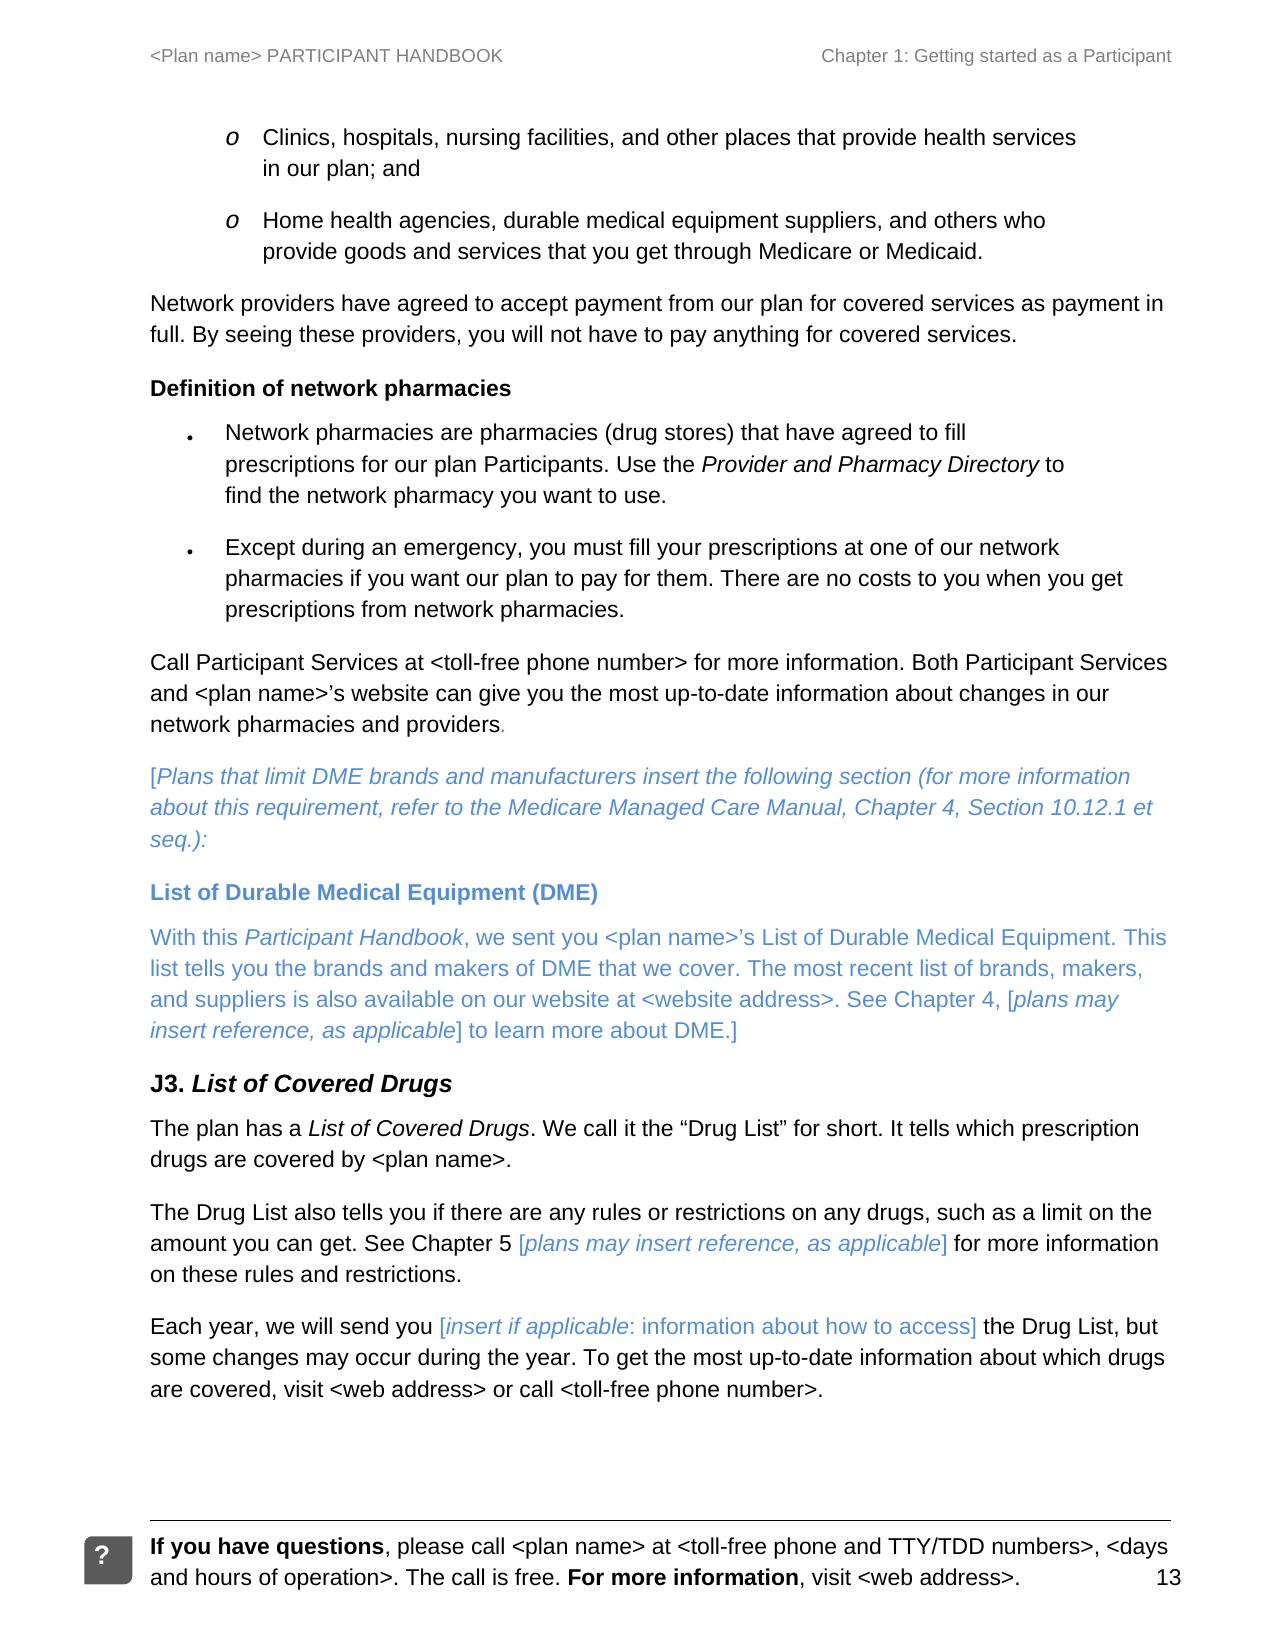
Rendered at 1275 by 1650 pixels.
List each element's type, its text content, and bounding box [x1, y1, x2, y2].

list Except during an emergency, you must fill your prescriptions at one of our network pharmacies if you want our plan to pay for them. There are no costs to you when you get prescriptions from network pharmacies. [187, 530, 1171, 624]
text The plan has a List of Covered Drugs. We call it the “Drug List” for short. It tells which prescription drugs are covered by <plan name>. [150, 1112, 1171, 1174]
subtitle J3. List of Covered Drugs [150, 1066, 1096, 1099]
list Network pharmacies are pharmacies (drug stores) that have agreed to fill prescriptions for our plan Participants. Use the Provider and Pharmacy Directory to find the network pharmacy you want to use. [187, 416, 1096, 509]
text Definition of network pharmacies [150, 370, 1096, 403]
text Each year, we will send you [insert if applicable: information about how to access] the Drug List, but some changes may occur during the year. To get the most up-to-date information about which drugs are covered, visit <web address> or call <toll-free phone number>. [150, 1309, 1171, 1403]
text The Drug List also tells you if there are any rules or restrictions on any drugs, such as a limit on the amount you can get. See Chapter 5 [plans may insert reference, as applicable] for more information on these rules and restrictions. [150, 1195, 1171, 1289]
text With this Participant Handbook, we sent you <plan name>’s List of Durable Medical Equipment. This list tells you the brands and makers of DME that we cover. The most recent list of brands, makers, and suppliers is also available on our website at <website address>. See Chapter 4, [plans may insert reference, as applicable] to learn more about DME.] [150, 920, 1171, 1045]
list Clinics, hospitals, nursing facilities, and other places that provide health services in our plan; and [225, 120, 1096, 182]
list Network providers have agreed to accept payment from our plan for covered services as payment in full. By seeing these providers, you will not have to pay anything for covered services. [150, 287, 1171, 349]
list Home health agencies, durable medical equipment suppliers, and others who provide goods and services that you get through Medicare or Medicaid. [225, 203, 1096, 266]
text List of Durable Medical Equipment (DME) [150, 874, 1096, 907]
text [Plans that limit DME brands and manufacturers insert the following section (for more information about this requirement, refer to the Medicare Managed Care Manual, Chapter 4, Section 10.12.1 et seq.): [150, 759, 1171, 853]
text Call Participant Services at <toll-free phone number> for more information. Both Participant Services and <plan name>’s website can give you the most up-to-date information about changes in our network pharmacies and providers. [150, 645, 1171, 739]
